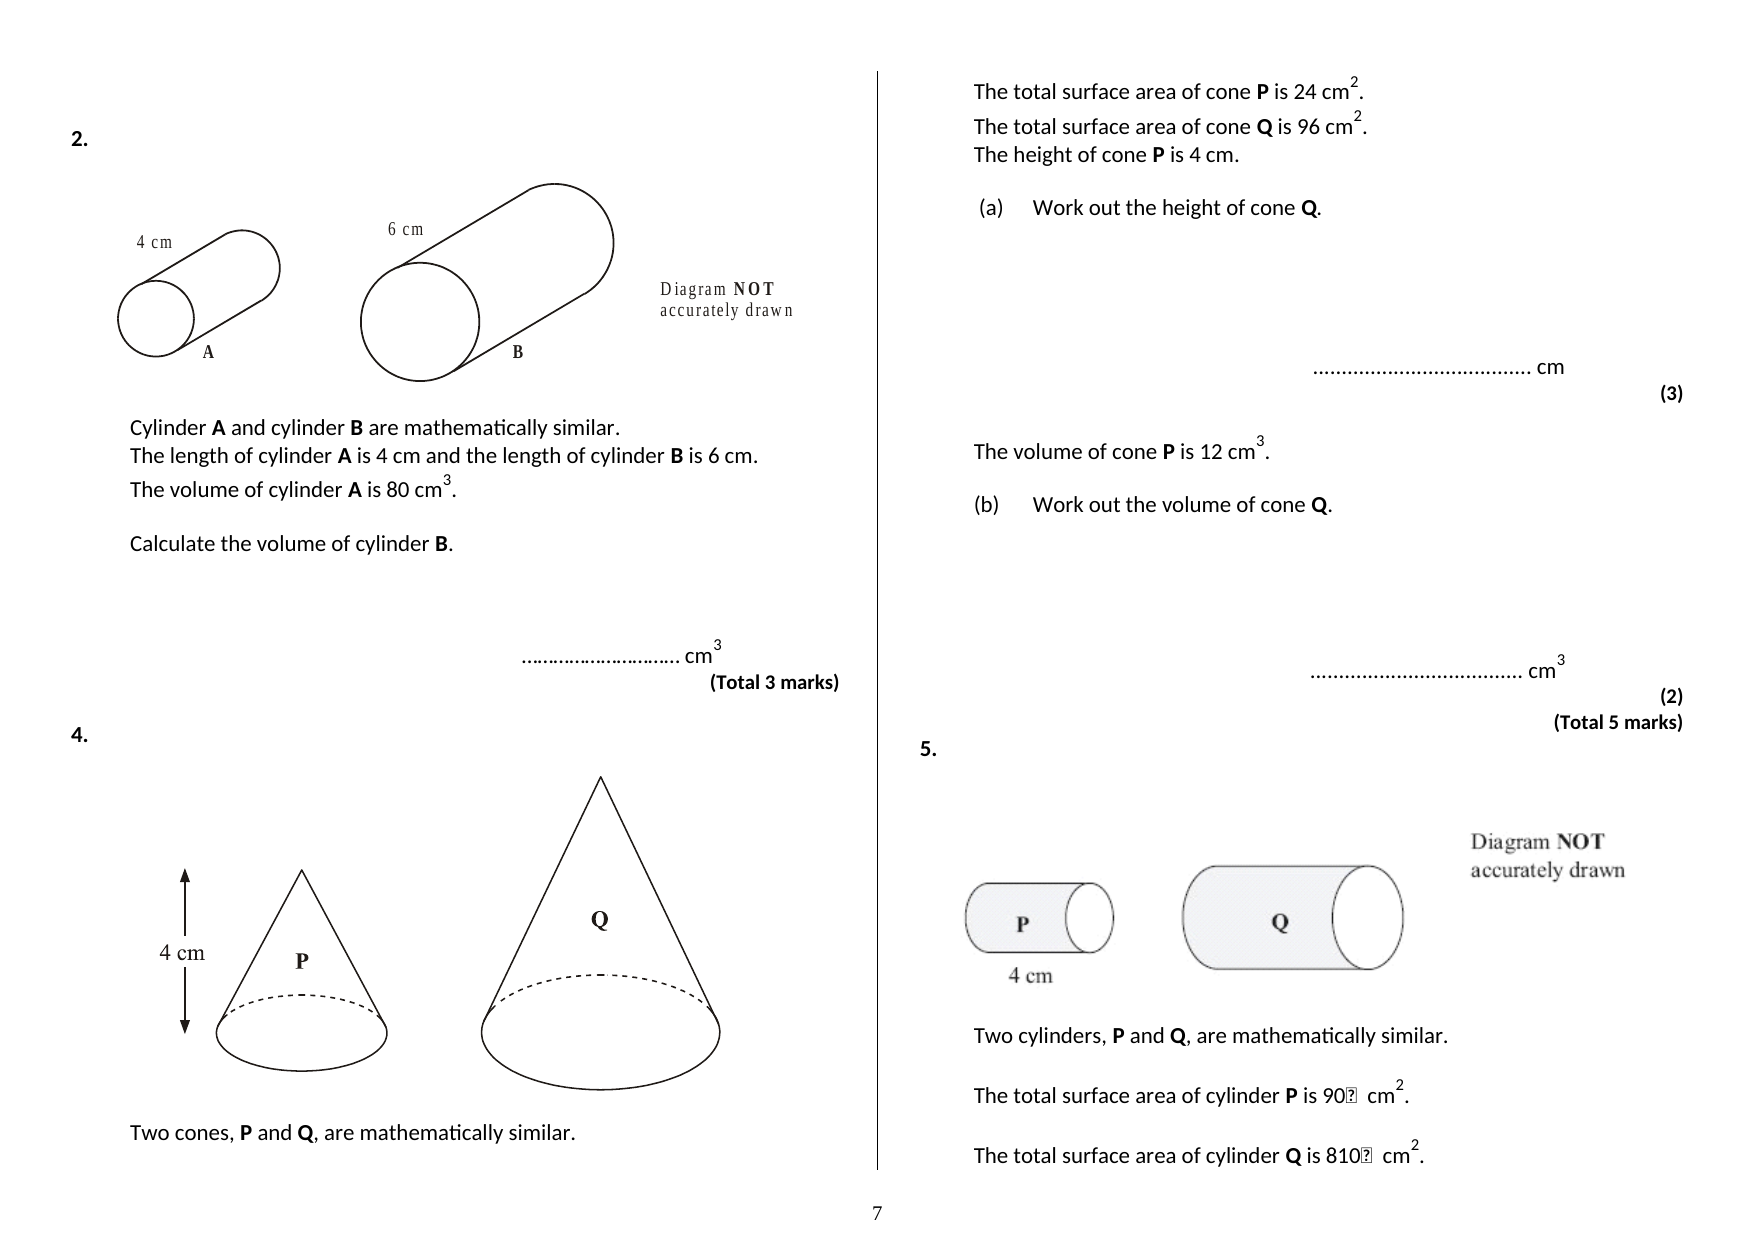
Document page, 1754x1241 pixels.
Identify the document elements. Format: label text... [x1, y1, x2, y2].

text 5. [914, 734, 1624, 763]
picture [950, 787, 1648, 997]
text Two cylinders, P and Q, are mathematically similar. [914, 1022, 1624, 1049]
text (Total 5 marks) [914, 709, 1683, 734]
text (a) Work out the height of cone Q. [973, 193, 1624, 221]
text The total surface area of cylinder P is 90 cm2. [914, 1074, 1624, 1109]
text Cylinder A and cylinder B are mathematically similar. The length of cylinder A is 4 cm and the length of cylinder B is 6 cm. The volume of cylinder A is 80 cm3. [71, 413, 780, 504]
text The volume of cone P is 12 cm3. [914, 431, 1624, 465]
text ...................................... cm [914, 352, 1565, 380]
text 4. [71, 720, 780, 748]
text (Total 3 marks) [71, 669, 839, 695]
text Two cones, P and Q, are mathematically similar. The total surface area of cone P is 24 cm2. The total surface area of cone Q is 96 cm2. The height of cone P is 4 cm. [71, 1118, 780, 1146]
text 2. [71, 124, 780, 152]
text ………………………… cm3 [71, 635, 721, 669]
text (b) Work out the volume of cone Q. [973, 490, 1624, 518]
text The total surface area of cylinder Q is 810 cm2. [914, 1134, 1624, 1169]
text Two cones, P and Q, are mathematically similar. The total surface area of cone P is 24 cm2. The total surface area of cone Q is 96 cm2. The height of cone P is 4 cm. [914, 71, 1624, 168]
text (3) [914, 380, 1683, 406]
text (2) [914, 684, 1683, 709]
text ..................................... cm3 [914, 649, 1565, 684]
text Calculate the volume of cylinder B. [71, 529, 780, 557]
